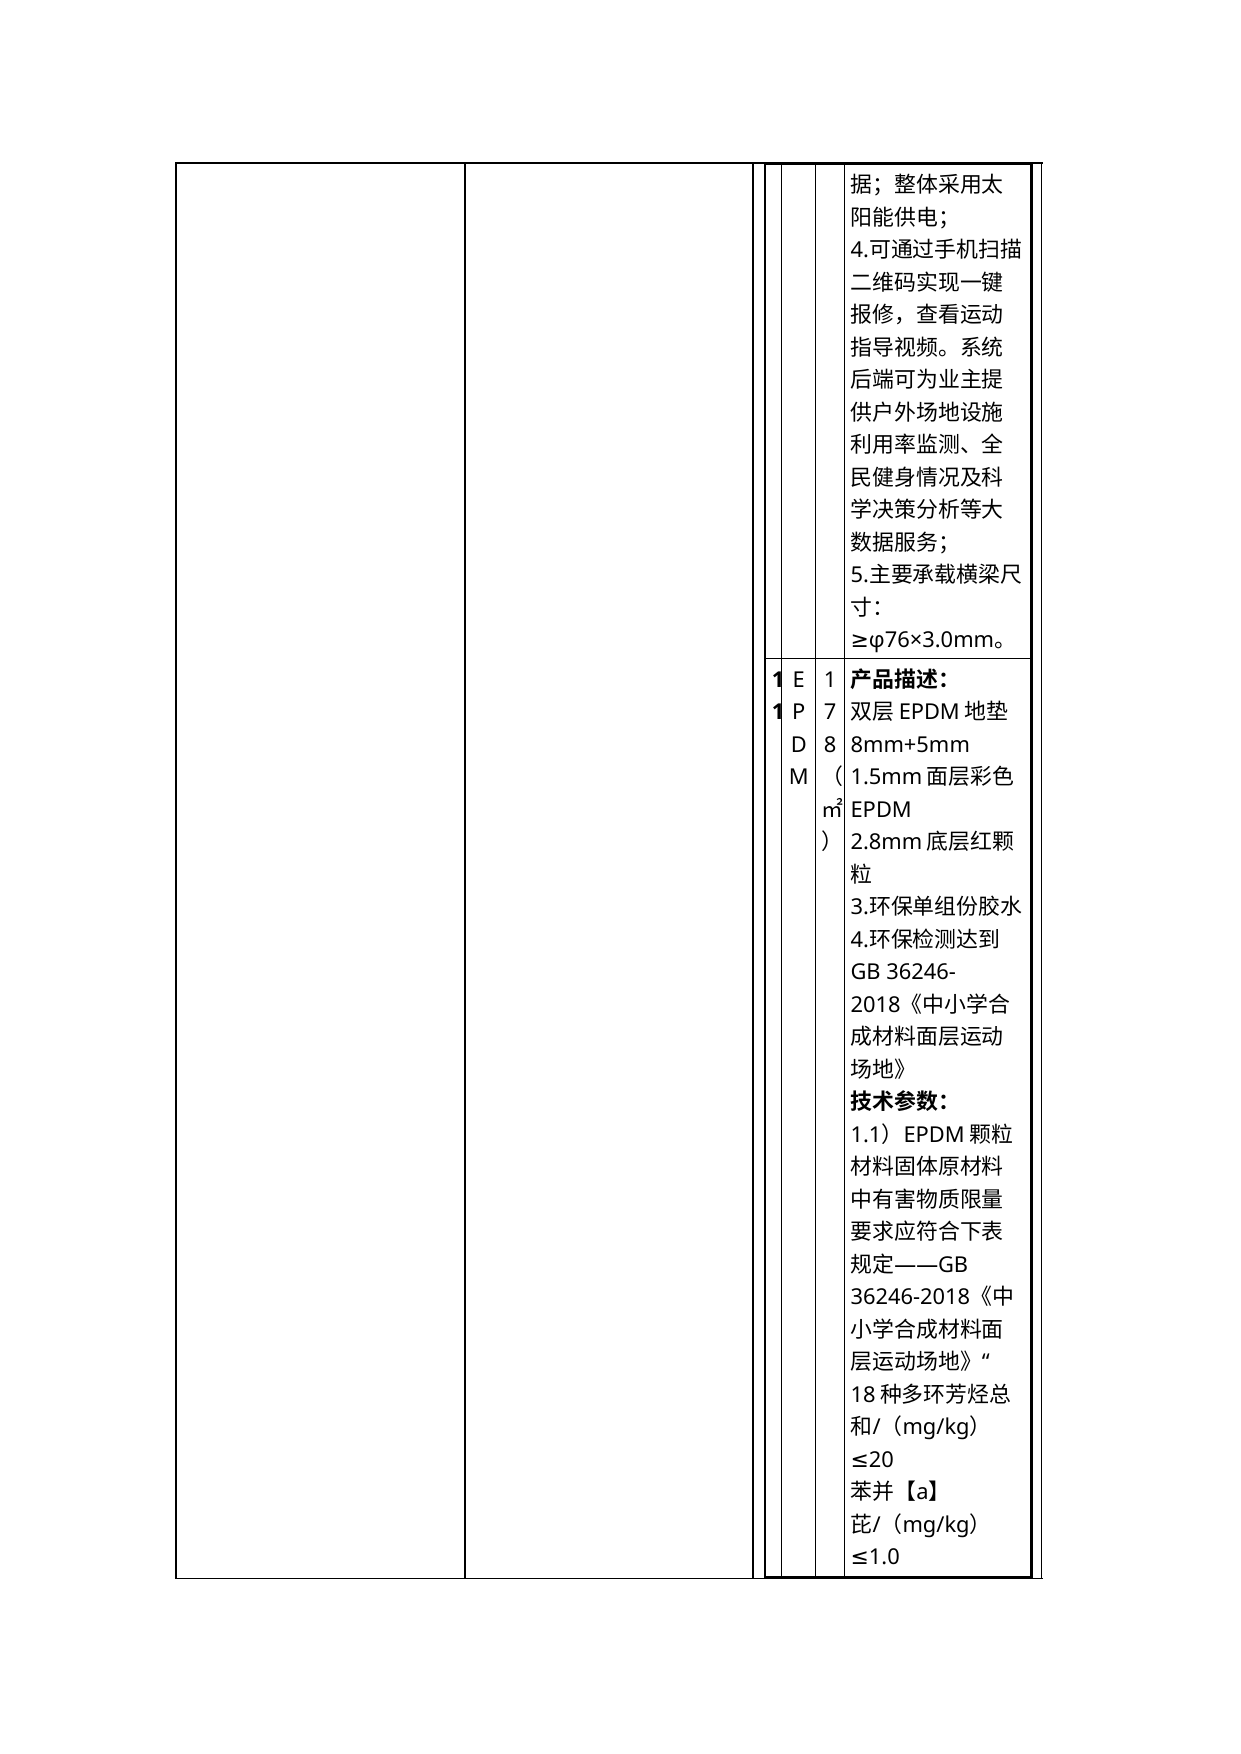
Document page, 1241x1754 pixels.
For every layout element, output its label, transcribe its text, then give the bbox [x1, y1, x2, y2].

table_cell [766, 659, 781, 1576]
table_cell ▲ [466, 164, 752, 1578]
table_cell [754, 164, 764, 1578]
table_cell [845, 165, 1030, 658]
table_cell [845, 659, 1030, 1576]
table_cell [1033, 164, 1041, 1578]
table_cell 1 [177, 164, 464, 1578]
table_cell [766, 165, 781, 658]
